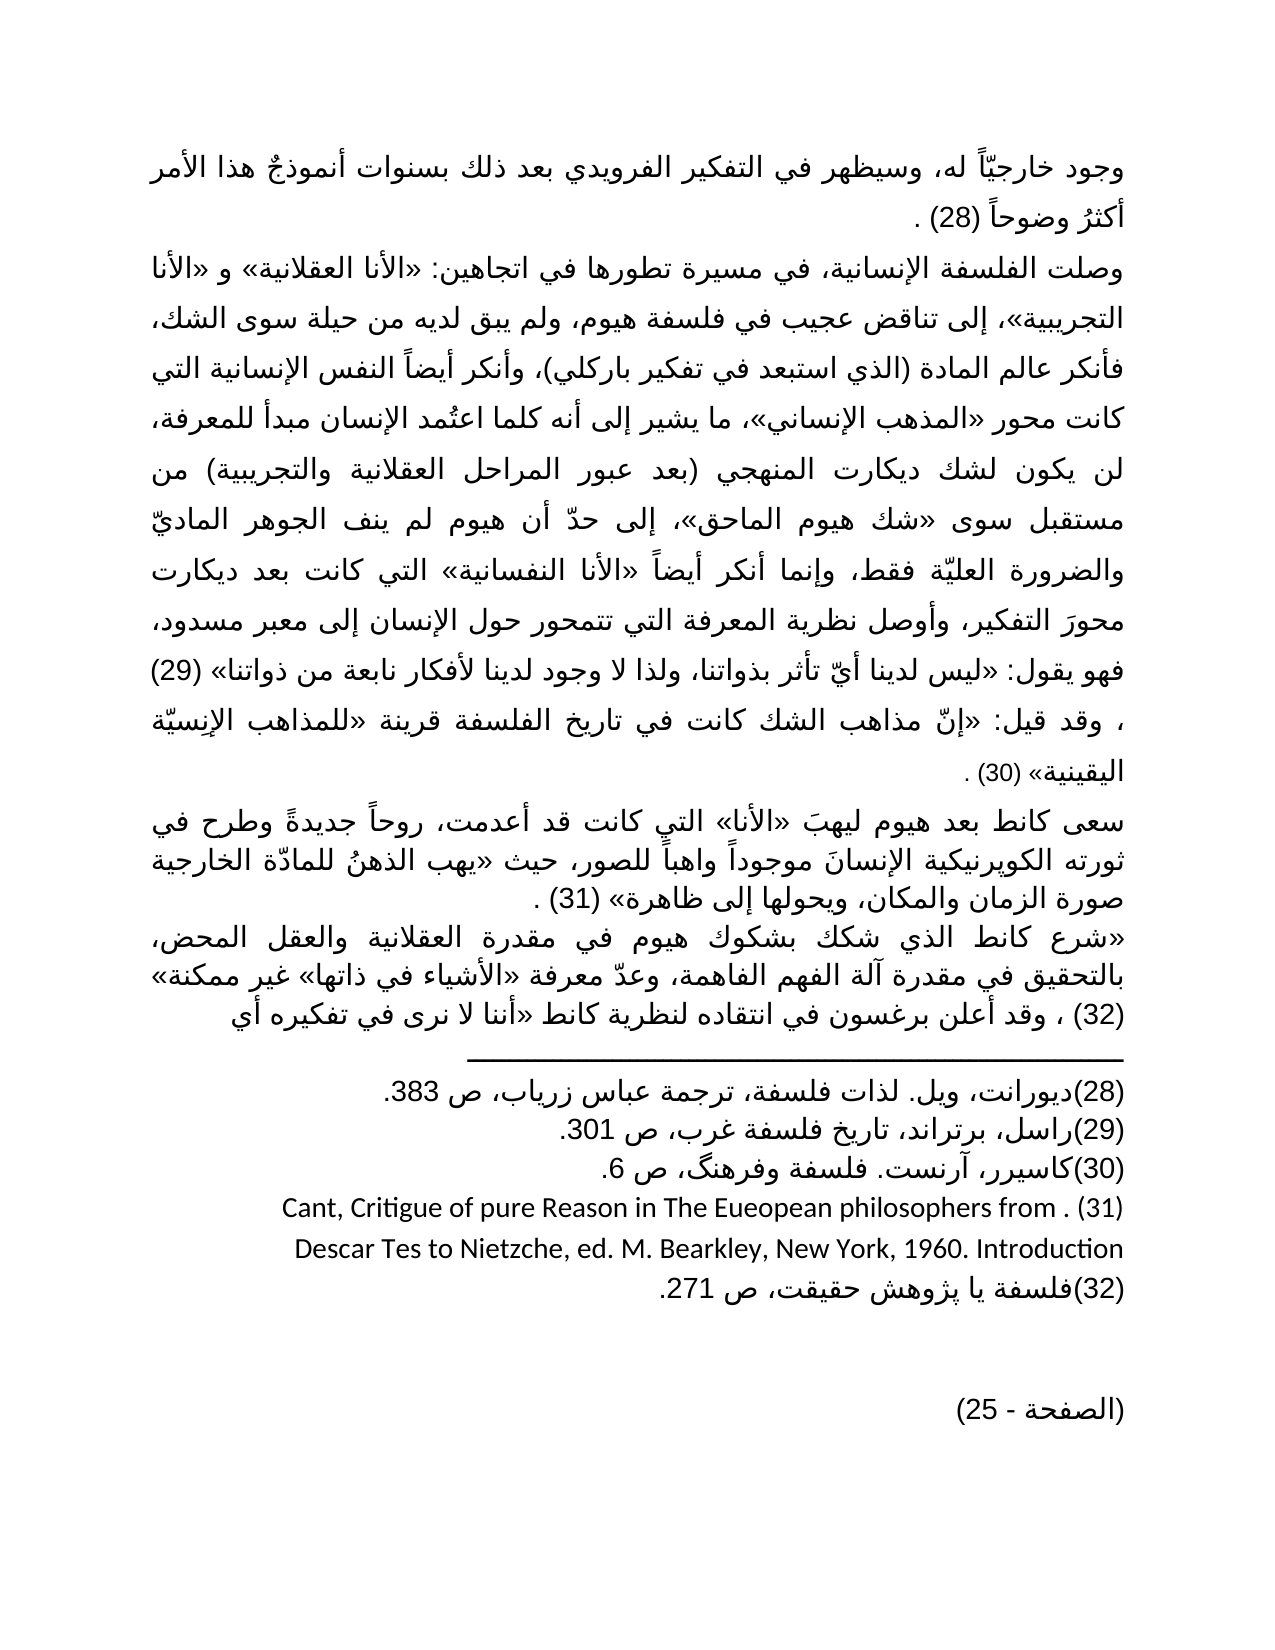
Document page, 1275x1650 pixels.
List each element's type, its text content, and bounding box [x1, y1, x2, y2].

text Cant, Critigue of pure Reason in The Eueopean philosophers from . (31) [150, 1189, 1125, 1225]
text وصلت الفلسفة الإنسانية، في مسيرة تطورها في اتجاهين: «الأنا العقلانية» و «الأنا التجريبية»، إلى تناقض عجيب في فلسفة هيوم، ولم يبق لديه من حيلة سوى الشك، فأنكر عالم المادة (الذي استبعد في تفكير باركلي)، وأنكر أيضاً النفس الإنسانية التي كانت محور «المذهب الإنساني»، ما يشير إلى أنه كلما اعتُمد الإنسان مبدأ للمعرفة، لن يكون لشك ديكارت المنهجي (بعد عبور المراحل العقلانية والتجريبية) من مستقبل سوى «شك هيوم الماحق»، إلى حدّ أن هيوم لم ينف الجوهر الماديّ والضرورة العليّة فقط، وإنما أنكر أيضاً «الأنا النفسانية» التي كانت بعد ديكارت محورَ التفكير، وأوصل نظرية المعرفة التي تتمحور حول الإنسان إلى معبر مسدود، فهو يقول: «ليس لدينا أيّ تأثر بذواتنا، ولذا لا وجود لدينا لأفكار نابعة من ذواتنا» (29) ، وقد قيل: «إنّ مذاهب الشك كانت في تاريخ الفلسفة قرينة «للمذاهب الإنِسيّة اليقينية» (30) . [150, 251, 1125, 787]
text سعى كانط بعد هيوم ليهبَ «الأنا» التي كانت قد أعدمت، روحاً جديدةً وطرح في ثورته الكوپرنيكية الإنسانَ موجوداً واهباً للصور، حيث «يهب الذهنُ للمادّة الخارجية صورة الزمان والمكان، ويحولها إلى ظاهرة» (31) . [150, 804, 1125, 915]
text (الصفحة - 25) [150, 1392, 1125, 1425]
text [150, 150, 1125, 234]
text (28)ديورانت، ويل. لذات فلسفة، ترجمة عباس زرياب، ص 383. [150, 1074, 1125, 1107]
text (30)كاسيرر، آرنست. فلسفة وفرهنگ، ص 6. [150, 1151, 1125, 1184]
text Descar Tes to Nietzche, ed. M. Bearkley, New York, 1960. Introduction [150, 1230, 1125, 1266]
text (32)فلسفة يا پژوهش حقيقت، ص 271. [150, 1271, 1125, 1305]
text (29)راسل، برتراند، تاريخ فلسفة غرب، ص 301. [150, 1112, 1125, 1146]
text «شرع كانط الذي شكك بشكوك هيوم في مقدرة العقلانية والعقل المحض، بالتحقيق في مقدرة آلة الفهم الفاهمة، وعدّ معرفة «الأشياء في ذاتها» غير ممكنة» (32) ، وقد أعلن برغسون في انتقاده لنظرية كانط «أننا لا نرى في تفكيره أي [150, 920, 1125, 1030]
text ـــــــــــــــــــــــــــــــــــــــــــــــــــــــــــــــــــــــــــــ [150, 1035, 1125, 1069]
